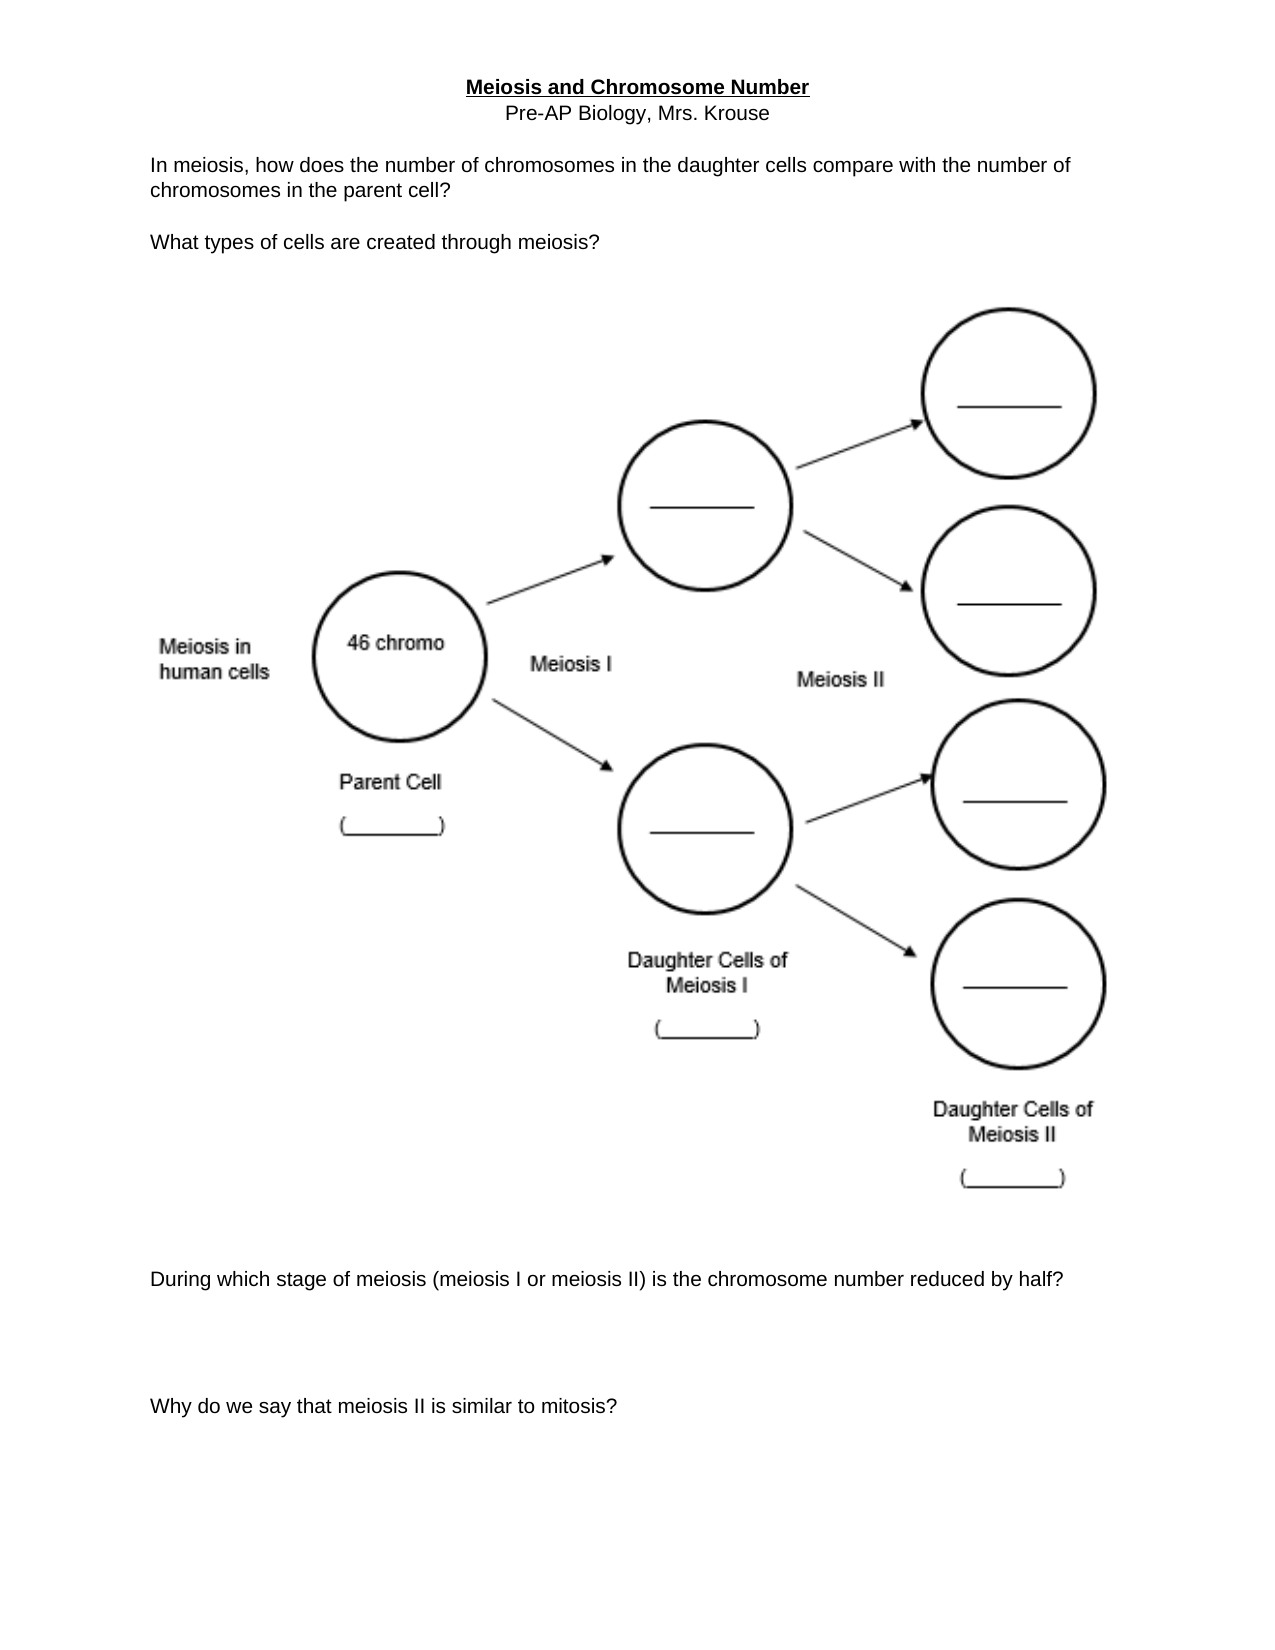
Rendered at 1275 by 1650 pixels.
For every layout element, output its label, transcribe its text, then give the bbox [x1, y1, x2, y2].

text In meiosis, how does the number of chromosomes in the daughter cells compare with the number of chromosomes in the parent cell? [150, 152, 1125, 202]
text Why do we say that meiosis II is similar to mitosis? [150, 1394, 1125, 1418]
picture [150, 302, 1130, 1206]
text During which stage of meiosis (meiosis I or meiosis II) is the chromosome number reduced by half? [150, 1267, 1125, 1291]
text Meiosis and Chromosome Number [150, 75, 1125, 99]
text Pre-AP Biology, Mrs. Krouse [150, 101, 1125, 125]
text What types of cells are created through meiosis? [150, 230, 1125, 254]
